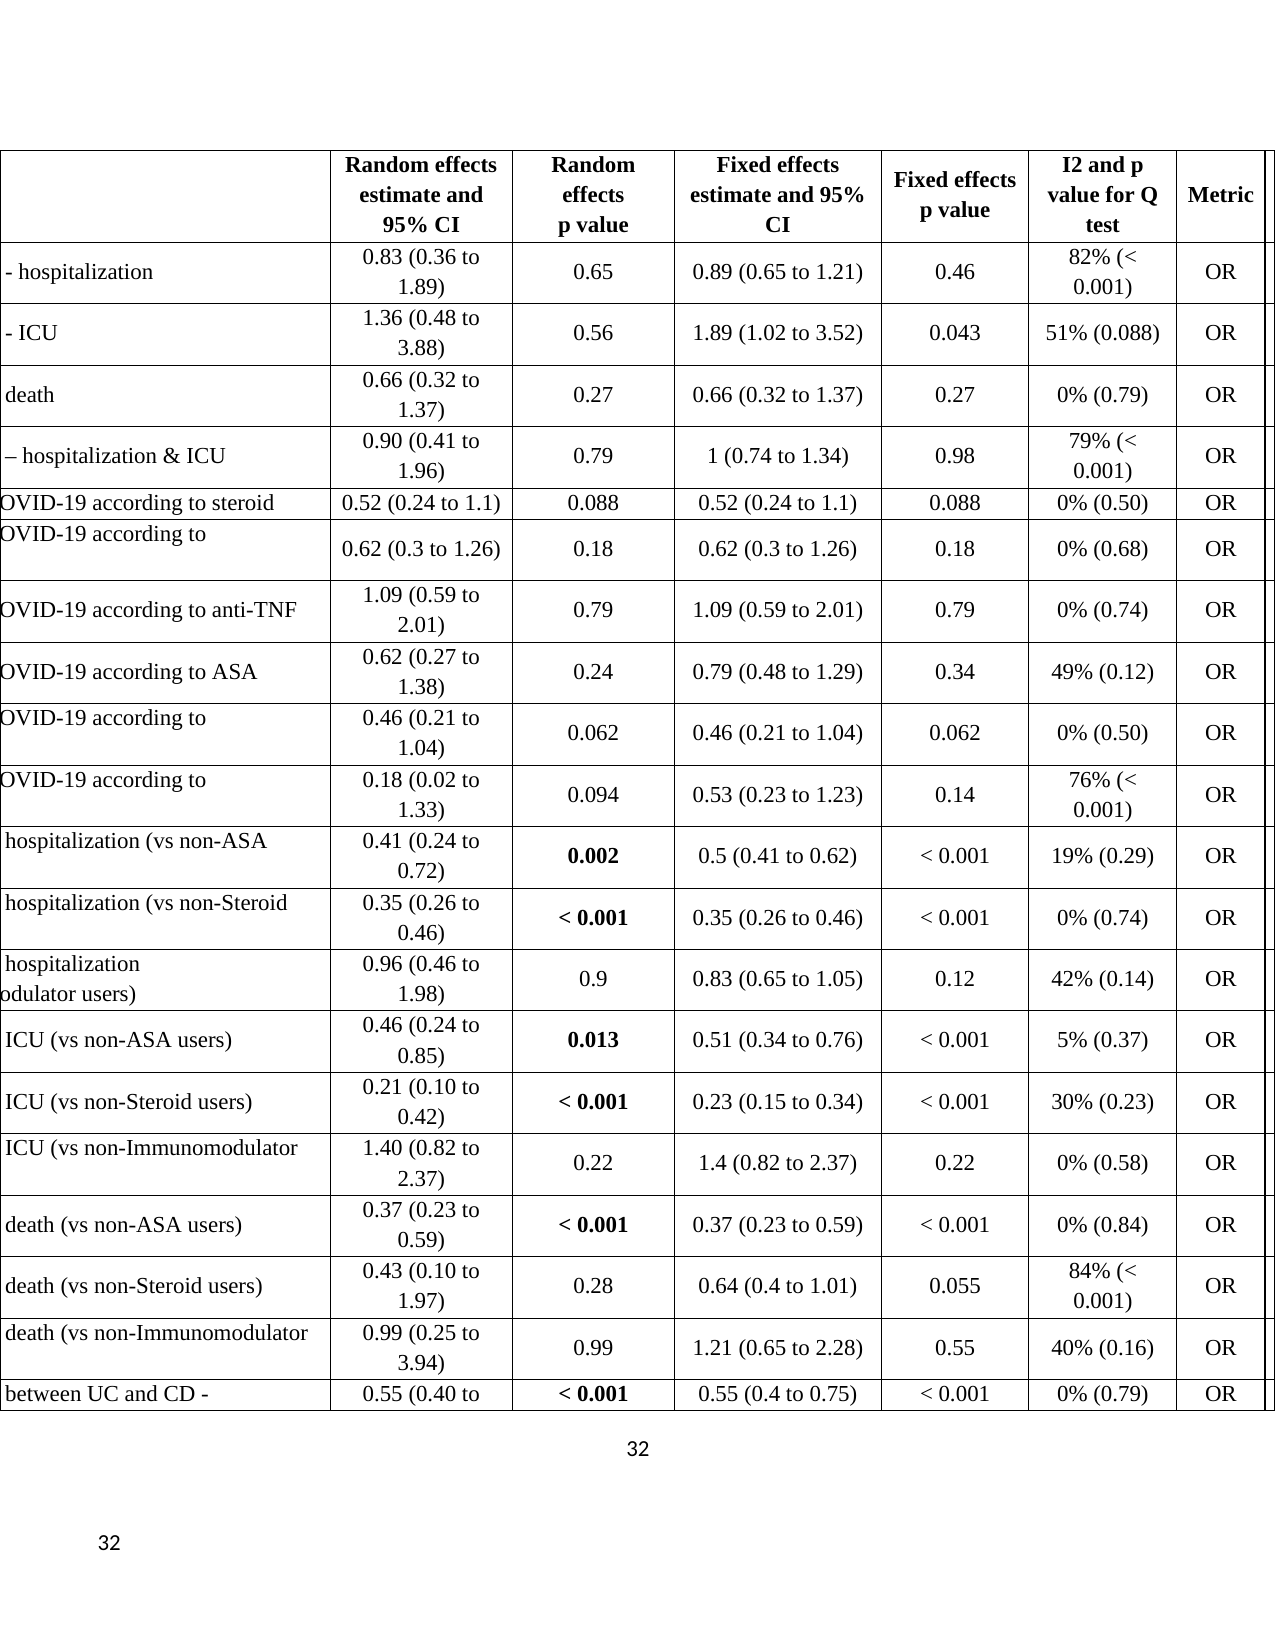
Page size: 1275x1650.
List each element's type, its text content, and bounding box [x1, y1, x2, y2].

table_cell 0.64 (0.4 to 1.01) [675, 1257, 881, 1318]
table_cell COVID-19 related death (vs non-Steroid users) [1, 1257, 330, 1318]
table_cell 42% (0.14) [1029, 950, 1176, 1010]
table_cell 0.43 (0.10 to 1.97) [331, 1257, 512, 1318]
table_cell 49% (0.12) [1029, 643, 1176, 703]
table_cell 0% (0.84) [1029, 1196, 1176, 1256]
table_cell 0.002 [513, 827, 674, 887]
table_cell 0.55 [882, 1319, 1028, 1379]
table_cell 51% (0.088) [1029, 304, 1176, 364]
table_cell 0.99 (0.25 to 3.94) [331, 1319, 512, 1379]
table_cell OR [1177, 581, 1264, 642]
table_cell 0.22 [513, 1134, 674, 1195]
table_cell Severe COVID-19 hospitalization (vs non-Steroid users) [1, 889, 330, 949]
table_cell 1 (0.74 to 1.34) [675, 427, 881, 487]
table_cell 0.12 [882, 950, 1028, 1010]
table_cell Severe COVID-19 – hospitalization & ICU [1, 427, 330, 487]
table_cell 1.36 (0.48 to 3.88) [331, 304, 512, 364]
table_cell 0.90 (0.41 to 1.96) [331, 427, 512, 487]
table_cell 0.41 (0.24 to 0.72) [331, 827, 512, 887]
table_cell Severe COVID-19 ICU (vs non-ASA users) [1, 1011, 330, 1072]
table_cell OR [1177, 520, 1264, 580]
table_cell 0.013 [513, 1011, 674, 1072]
table_cell 0.18 [882, 520, 1028, 580]
table_cell OR [1177, 366, 1264, 426]
table_cell Severe COVID-19 hospitalization (vs non-Immunomodulator users) [1, 950, 330, 1010]
table_cell 0.53 (0.23 to 1.23) [675, 766, 881, 826]
table_cell Severe COVID-19 - ICU [1, 304, 330, 364]
table_cell 0.28 [513, 1257, 674, 1318]
table_cell 0% (0.79) [1029, 1380, 1176, 1410]
table_cell 0.22 [882, 1134, 1028, 1195]
table_cell 0% (0.74) [1029, 581, 1176, 642]
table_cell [1, 1380, 330, 1410]
table_cell Susceptibility to COVID-19 according to immunomodulator [1, 520, 330, 580]
table_cell 0.088 [513, 489, 674, 519]
table_cell 0.055 [882, 1257, 1028, 1318]
table_cell < 0.001 [882, 1011, 1028, 1072]
table_cell 0% (0.68) [1029, 520, 1176, 580]
table_cell 0.9 [513, 950, 674, 1010]
table_cell 1.09 (0.59 to 2.01) [675, 581, 881, 642]
table_cell < 0.001 [882, 1196, 1028, 1256]
table_cell 0.65 [513, 243, 674, 303]
table_cell 0.83 (0.65 to 1.05) [675, 950, 881, 1010]
table_cell 0.34 [882, 643, 1028, 703]
table_cell 0.99 [513, 1319, 674, 1379]
table_cell 1.89 (1.02 to 3.52) [675, 304, 881, 364]
table_cell Severe COVID-19 - hospitalization [1, 243, 330, 303]
table_cell Susceptibility to COVID-19 according to Vedolizumab [1, 704, 330, 764]
table_cell 0.79 (0.48 to 1.29) [675, 643, 881, 703]
table_cell OR [1177, 243, 1264, 303]
table_cell 0.21 (0.10 to 0.42) [331, 1073, 512, 1133]
table_cell OR [1177, 766, 1264, 826]
table_cell 0.89 (0.65 to 1.21) [675, 243, 881, 303]
table_cell 0.46 (0.24 to 0.85) [331, 1011, 512, 1072]
table_cell < 0.001 [513, 1073, 674, 1133]
table_cell 0.62 (0.3 to 1.26) [675, 520, 881, 580]
table_cell Severe COVID-19 ICU (vs non-Immunomodulator users) [1, 1134, 330, 1195]
table_cell 5% (0.37) [1029, 1011, 1176, 1072]
table_cell 0.79 [882, 581, 1028, 642]
table_cell 0.18 [513, 520, 674, 580]
table_cell OR [1177, 1380, 1264, 1410]
table_header Outcomes [1, 151, 330, 242]
table_header Random effects estimate and 95% CI [331, 151, 512, 242]
table_cell 0.043 [882, 304, 1028, 364]
table_cell 0.66 (0.32 to 1.37) [675, 366, 881, 426]
table_cell 0.062 [882, 704, 1028, 764]
table_cell 0.83 (0.36 to 1.89) [331, 243, 512, 303]
table_cell 0.46 (0.21 to 1.04) [331, 704, 512, 764]
table_cell Severe COVID-19 ICU (vs non-Steroid users) [1, 1073, 330, 1133]
table_cell COVID-19 related death (vs non-Immunomodulator users) [1, 1319, 330, 1379]
table_cell 30% (0.23) [1029, 1073, 1176, 1133]
table_cell OR [1177, 1011, 1264, 1072]
table_cell 0.62 (0.3 to 1.26) [331, 520, 512, 580]
table_cell 0.24 [513, 643, 674, 703]
table_cell 1.4 (0.82 to 2.37) [675, 1134, 881, 1195]
table_cell Susceptibility to COVID-19 according to ASA [1, 643, 330, 703]
table_cell < 0.001 [513, 1380, 674, 1410]
table_cell 1.21 (0.65 to 2.28) [675, 1319, 881, 1379]
table_cell 0.98 [882, 427, 1028, 487]
table_cell < 0.001 [882, 1073, 1028, 1133]
table_cell 0.27 [882, 366, 1028, 426]
table_cell OR [1177, 1319, 1264, 1379]
table_cell OR [1177, 950, 1264, 1010]
table_cell 40% (0.16) [1029, 1319, 1176, 1379]
table_cell 1.40 (0.82 to 2.37) [331, 1134, 512, 1195]
table_cell 0.52 (0.24 to 1.1) [331, 489, 512, 519]
table_cell < 0.001 [882, 827, 1028, 887]
table_cell OR [1177, 643, 1264, 703]
table_cell 0.55 (0.4 to 0.75) [675, 1380, 881, 1410]
table_cell OR [1177, 704, 1264, 764]
table_cell OR [1177, 427, 1264, 487]
table_cell < 0.001 [513, 1196, 674, 1256]
table_cell 82% (< 0.001) [1029, 243, 1176, 303]
table_cell 0.62 (0.27 to 1.38) [331, 643, 512, 703]
table_cell 19% (0.29) [1029, 827, 1176, 887]
table_cell 0% (0.79) [1029, 366, 1176, 426]
table_cell 0.51 (0.34 to 0.76) [675, 1011, 881, 1072]
table_cell Susceptibility to COVID-19 according to anti-TNF [1, 581, 330, 642]
table_header Random effects p value [513, 151, 674, 242]
table_cell 0.37 (0.23 to 0.59) [331, 1196, 512, 1256]
table_cell 0% (0.58) [1029, 1134, 1176, 1195]
table_cell OR [1177, 304, 1264, 364]
table_cell 76% (< 0.001) [1029, 766, 1176, 826]
table_cell 84% (< 0.001) [1029, 1257, 1176, 1318]
table_cell 0.27 [513, 366, 674, 426]
table_cell 0.52 (0.24 to 1.1) [675, 489, 881, 519]
table_cell 0.088 [882, 489, 1028, 519]
table_cell 0% (0.50) [1029, 489, 1176, 519]
table_header Fixed effects p value [882, 151, 1028, 242]
table_cell 0% (0.74) [1029, 889, 1176, 949]
table_cell 0.66 (0.32 to 1.37) [331, 366, 512, 426]
table_cell Severe COVID-19 hospitalization (vs non-ASA users) [1, 827, 330, 887]
table_cell 0.96 (0.46 to 1.98) [331, 950, 512, 1010]
table_cell < 0.001 [882, 1380, 1028, 1410]
table_cell 0.062 [513, 704, 674, 764]
table_cell OR [1177, 489, 1264, 519]
table_cell Susceptibility to COVID-19 according to steroid [1, 489, 330, 519]
table_cell 79% (< 0.001) [1029, 427, 1176, 487]
table_cell OR [1177, 1073, 1264, 1133]
table_cell OR [1177, 1134, 1264, 1195]
table_header Fixed effects estimate and 95% CI [675, 151, 881, 242]
table_cell 0.35 (0.26 to 0.46) [675, 889, 881, 949]
table_cell OR [1177, 827, 1264, 887]
table_cell OR [1177, 1196, 1264, 1256]
table_cell COVID-19 related death [1, 366, 330, 426]
table_cell 1.09 (0.59 to 2.01) [331, 581, 512, 642]
table_cell OR [1177, 1257, 1264, 1318]
table_cell < 0.001 [513, 889, 674, 949]
table_cell 0.14 [882, 766, 1028, 826]
table_cell 0.5 (0.41 to 0.62) [675, 827, 881, 887]
table_header I2 and p value for Q test [1029, 151, 1176, 242]
table_cell 0.79 [513, 427, 674, 487]
table_cell 0.56 [513, 304, 674, 364]
table_cell 0.35 (0.26 to 0.46) [331, 889, 512, 949]
table_header Metric [1177, 151, 1264, 242]
table_cell 0% (0.50) [1029, 704, 1176, 764]
table_cell 0.37 (0.23 to 0.59) [675, 1196, 881, 1256]
table_cell COVID-19 related death (vs non-ASA users) [1, 1196, 330, 1256]
table_cell 0.55 (0.40 to 0.75) [331, 1380, 512, 1410]
table_cell 0.18 (0.02 to 1.33) [331, 766, 512, 826]
table_cell 0.23 (0.15 to 0.34) [675, 1073, 881, 1133]
table_cell 0.46 [882, 243, 1028, 303]
table_cell 0.094 [513, 766, 674, 826]
table_cell Susceptibility to COVID-19 according to Ustekinumab [1, 766, 330, 826]
table_cell 0.46 (0.21 to 1.04) [675, 704, 881, 764]
table_cell 0.79 [513, 581, 674, 642]
table_cell OR [1177, 889, 1264, 949]
table_cell < 0.001 [882, 889, 1028, 949]
